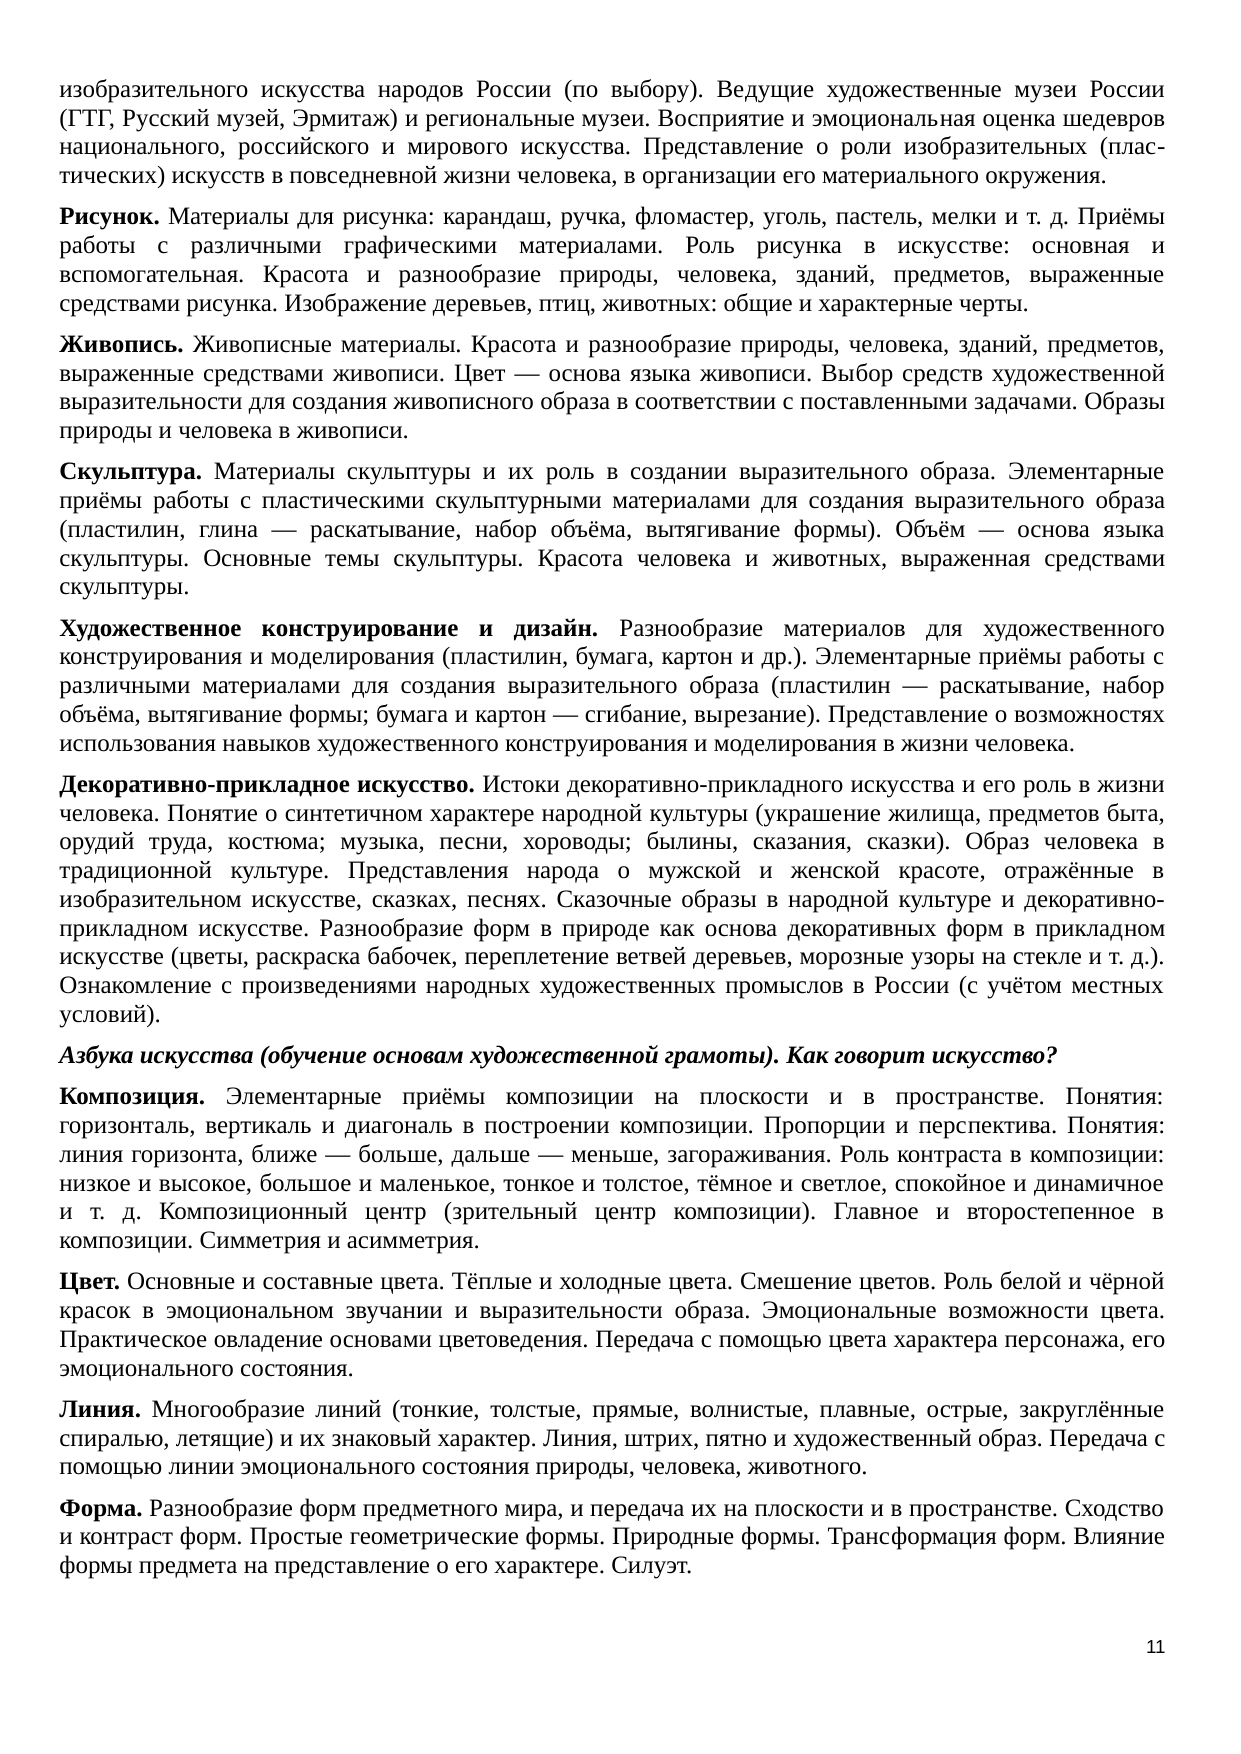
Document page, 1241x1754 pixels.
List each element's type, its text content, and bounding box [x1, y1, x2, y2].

text Линия. Многообразие линий (тонкие, толстые, прямые, волнистые, плавные, острые, закруглённые спиралью, летящие) и их знаковый характер. Линия, штрих, пятно и художественный образ. Передача с помощью линии эмоционального состояния природы, человека, животного. [59, 1394, 1165, 1480]
text Азбука искусства (обучение основам художественной грамоты). Как говорит искусство? [59, 1040, 1165, 1069]
text Живопись. Живописные материалы. Красота и разнообразие природы, человека, зданий, предметов, выраженные средствами живописи. Цвет — основа языка живописи. Выбор средств художественной выразительности для создания живописного образа в соответствии с поставленными задачами. Образы природы и человека в живописи. [59, 329, 1165, 444]
text Композиция. Элементарные приёмы композиции на плоскости и в пространстве. Понятия: горизонталь, вертикаль и диагональ в построении композиции. Пропорции и перспектива. Понятия: линия горизонта, ближе — больше, дальше — меньше, загораживания. Роль контраста в композиции: низкое и высокое, большое и маленькое, тонкое и толстое, тёмное и светлое, спокойное и динамичное и т. д. Композиционный центр (зрительный центр композиции). Главное и второстепенное в композиции. Симметрия и асимметрия. [59, 1081, 1165, 1254]
text Художественное конструирование и дизайн. Разнообразие материалов для художественного конструирования и моделирования (пластилин, бумага, картон и др.). Элементарные приёмы работы с различными материалами для создания выразительного образа (пластилин — раскатывание, набор объёма, вытягивание формы; бумага и картон — сгибание, вырезание). Представление о возможностях использования навыков художественного конструирования и моделирования в жизни человека. [59, 613, 1165, 756]
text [59, 74, 1165, 189]
text Цвет. Основные и составные цвета. Тёплые и холодные цвета. Смешение цветов. Роль белой и чёрной красок в эмоциональном звучании и выразительности образа. Эмоциональные возможности цвета. Практическое овладение основами цветоведения. Передача с помощью цвета характера персонажа, его эмоционального состояния. [59, 1266, 1165, 1381]
text Форма. Разнообразие форм предметного мира, и передача их на плоскости и в пространстве. Сходство и контраст форм. Простые геометрические формы. Природные формы. Трансформация форм. Влияние формы предмета на представление о его характере. Силуэт. [59, 1493, 1165, 1579]
text Скульптура. Материалы скульптуры и их роль в создании выразительного образа. Элементарные приёмы работы с пластическими скульптурными материалами для создания выразительного образа (пластилин, глина — раскатывание, набор объёма, вытягивание формы). Объём — основа языка скульптуры. Основные темы скульптуры. Красота человека и животных, выраженная средствами скульптуры. [59, 456, 1165, 600]
text Декоративно-прикладное искусство. Истоки декоративно-прикладного искусства и его роль в жизни человека. Понятие о синтетичном характере народной культуры (украшение жилища, предметов быта, орудий труда, костюма; музыка, песни, хороводы; былины, сказания, сказки). Образ человека в традиционной культуре. Представления народа о мужской и женской красоте, отражённые в изобразительном искусстве, сказках, песнях. Сказочные образы в народной культуре и декоративно-прикладном искусстве. Разнообразие форм в природе как основа декоративных форм в прикладном искусстве (цветы, раскраска бабочек, переплетение ветвей деревьев, морозные узоры на стекле и т. д.). Ознакомление с произведениями народных художественных промыслов в России (с учётом местных условий). [59, 769, 1165, 1028]
text Рисунок. Материалы для рисунка: карандаш, ручка, фломастер, уголь, пастель, мелки и т. д. Приёмы работы с различными графическими материалами. Роль рисунка в искусстве: основная и вспомогательная. Красота и разнообразие природы, человека, зданий, предметов, выраженные средствами рисунка. Изображение деревьев, птиц, животных: общие и характерные черты. [59, 201, 1165, 316]
